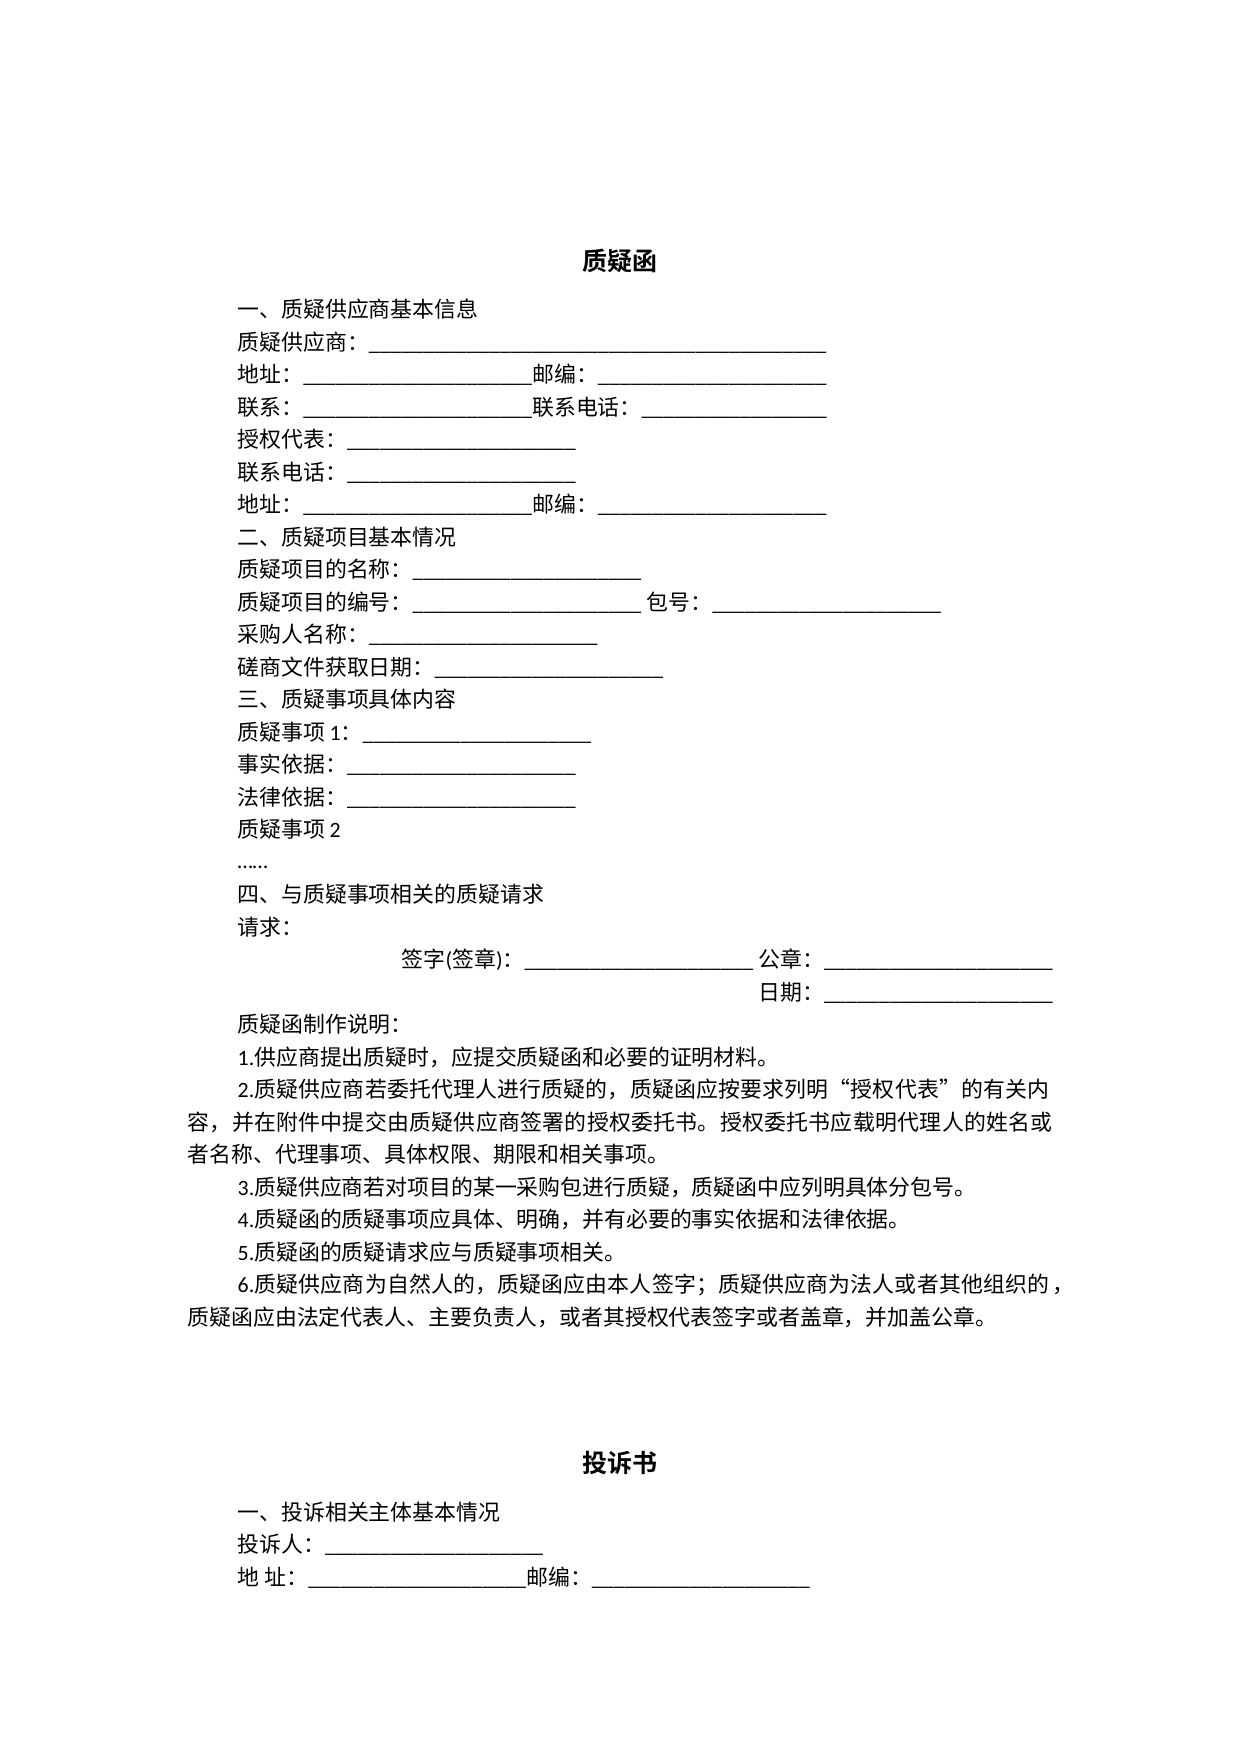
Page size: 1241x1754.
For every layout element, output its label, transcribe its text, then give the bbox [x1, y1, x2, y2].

text 2.质疑供应商若委托代理人进行质疑的，质疑函应按要求列明“授权代表”的有关内容，并在附件中提交由质疑供应商签署的授权委托书。授权委托书应载明代理人的姓名或者名称、代理事项、具体权限、期限和相关事项。 [187, 1072, 1053, 1169]
text 联系电话：_____________________ [187, 454, 1053, 487]
text 签字(签章)：_____________________ 公章：_____________________ [187, 942, 1053, 974]
text 四、与质疑事项相关的质疑请求 [187, 877, 1053, 909]
text 地址：_____________________邮编：_____________________ [187, 487, 1053, 519]
text 投诉人：____________________ [187, 1527, 1053, 1559]
text 日期：_____________________ [187, 974, 1053, 1007]
text 质疑事项1：_____________________ [187, 714, 1053, 747]
text 质疑函 [187, 227, 1053, 292]
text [187, 1559, 1053, 1592]
text 5.质疑函的质疑请求应与质疑事项相关。 [187, 1234, 1053, 1267]
text 授权代表：_____________________ [187, 422, 1053, 454]
text 事实依据：_____________________ [187, 747, 1053, 779]
text 质疑函制作说明： [187, 1007, 1053, 1039]
text 三、质疑事项具体内容 [187, 682, 1053, 714]
text 一、质疑供应商基本信息 [187, 292, 1053, 324]
text 一、投诉相关主体基本情况 [187, 1494, 1053, 1527]
text 质疑项目的编号：_____________________ 包号：_____________________ [187, 584, 1053, 617]
text 二、质疑项目基本情况 [187, 519, 1053, 552]
text 质疑事项2 [187, 812, 1053, 844]
text 地址：_____________________邮编：_____________________ [187, 357, 1053, 389]
text 质疑项目的名称：_____________________ [187, 552, 1053, 584]
text 请求： [187, 909, 1053, 942]
text 3.质疑供应商若对项目的某一采购包进行质疑，质疑函中应列明具体分包号。 [187, 1169, 1053, 1202]
text …… [187, 844, 1053, 877]
text 6.质疑供应商为自然人的，质疑函应由本人签字；质疑供应商为法人或者其他组织的，质疑函应由法定代表人、主要负责人，或者其授权代表签字或者盖章，并加盖公章。 [187, 1267, 1053, 1332]
text 投诉书 [187, 1429, 1053, 1494]
text 1.供应商提出质疑时，应提交质疑函和必要的证明材料。 [187, 1039, 1053, 1072]
text 4.质疑函的质疑事项应具体、明确，并有必要的事实依据和法律依据。 [187, 1202, 1053, 1234]
text 磋商文件获取日期：_____________________ [187, 649, 1053, 682]
text 联系：_____________________联系电话：_________________ [187, 389, 1053, 422]
text 质疑供应商：__________________________________________ [187, 324, 1053, 357]
text 采购人名称：_____________________ [187, 617, 1053, 649]
text 法律依据：_____________________ [187, 779, 1053, 812]
